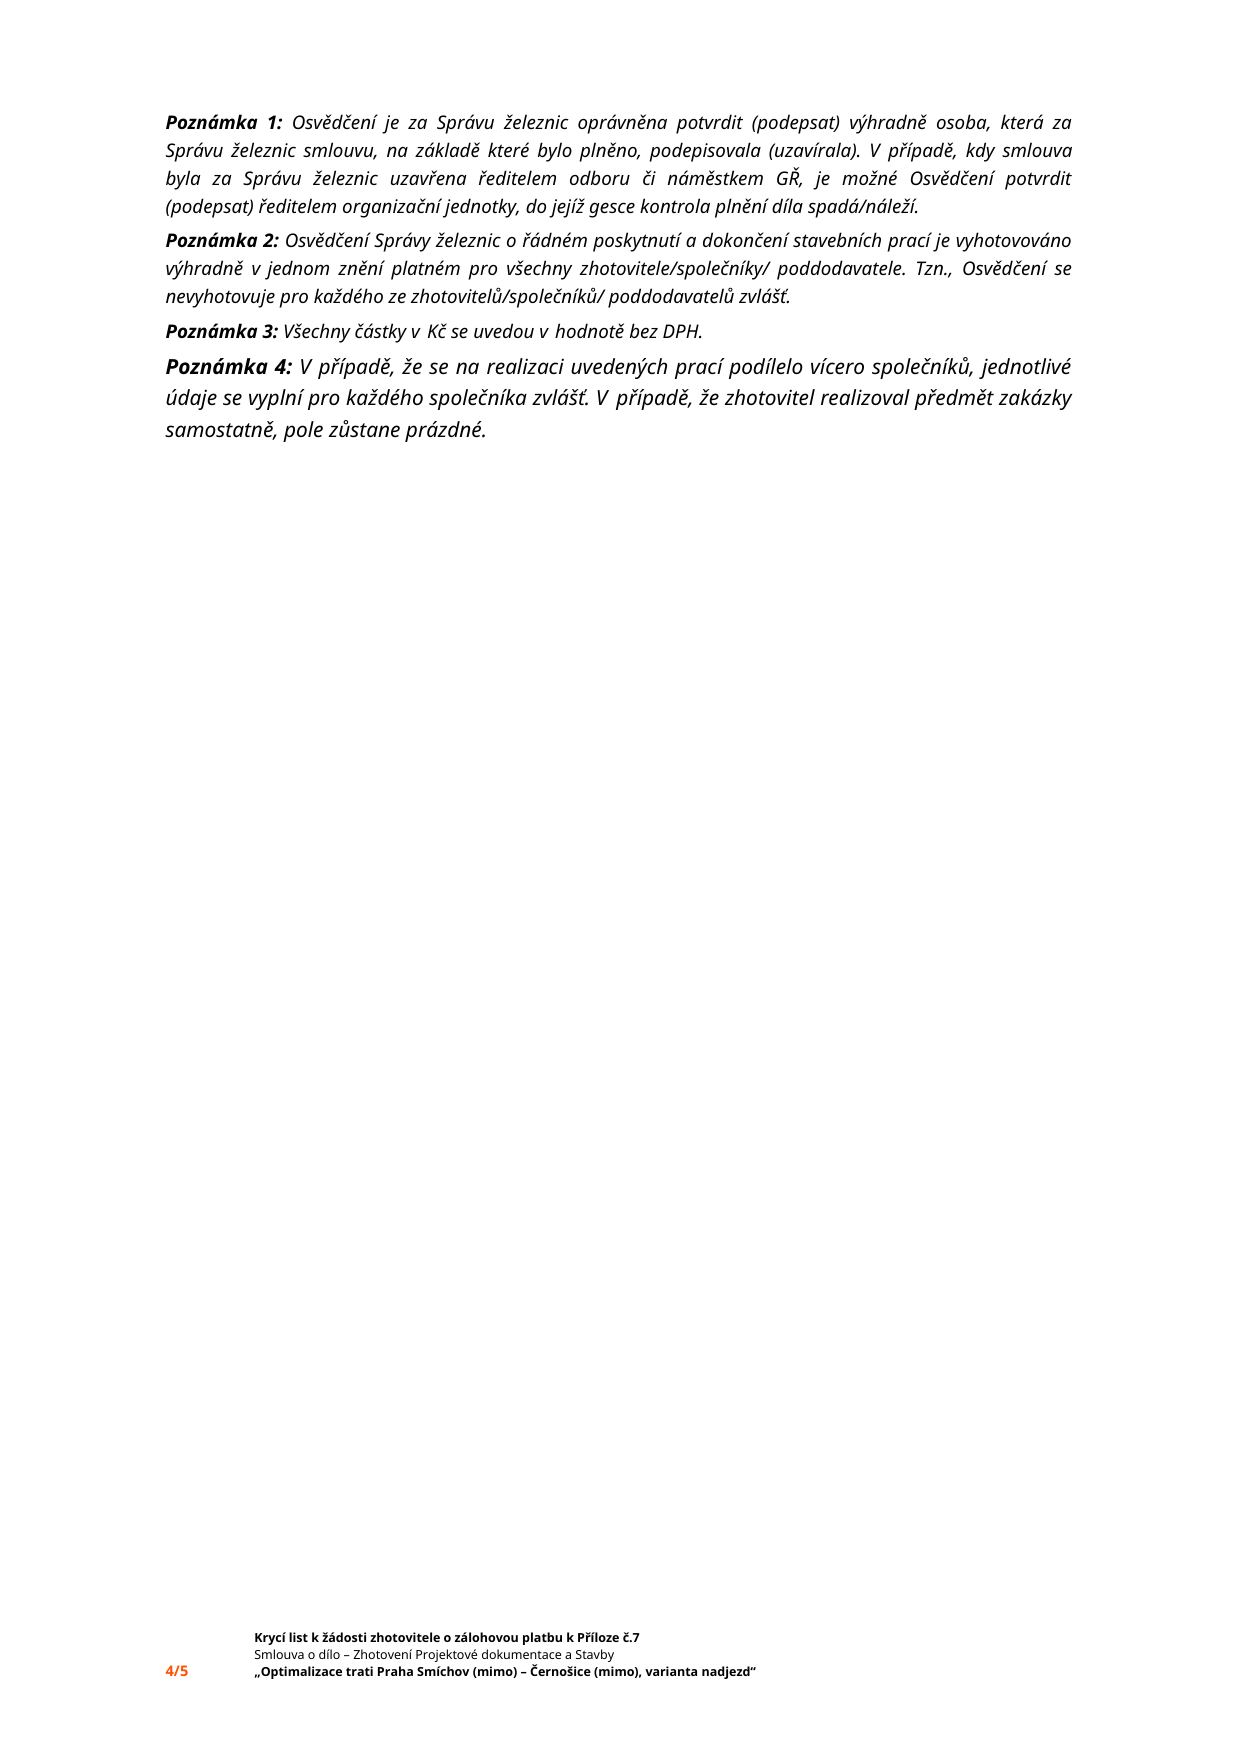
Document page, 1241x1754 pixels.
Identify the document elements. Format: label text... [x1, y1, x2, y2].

text Poznámka 3: Všechny částky v Kč se uvedou v hodnotě bez DPH. [165, 318, 1075, 343]
text Poznámka 2: Osvědčení Správy železnic o řádném poskytnutí a dokončení stavebních prací je vyhotovováno výhradně v jednom znění platném pro všechny zhotovitele/společníky/ poddodavatele. Tzn., Osvědčení se nevyhotovuje pro každého ze zhotovitelů/společníků/ poddodavatelů zvlášť. [165, 228, 1075, 309]
text Poznámka 1: Osvědčení je za Správu železnic oprávněna potvrdit (podepsat) výhradně osoba, která za Správu železnic smlouvu, na základě které bylo plněno, podepisovala (uzavírala). V případě, kdy smlouva byla za Správu železnic uzavřena ředitelem odboru či náměstkem GŘ, je možné Osvědčení potvrdit (podepsat) ředitelem organizační jednotky, do jejíž gesce kontrola plnění díla spadá/náleží. [165, 109, 1075, 219]
text Poznámka 4: V případě, že se na realizaci uvedených prací podílelo vícero společníků, jednotlivé údaje se vyplní pro každého společníka zvlášť. V případě, že zhotovitel realizoval předmět zakázky samostatně, pole zůstane prázdné. [165, 352, 1075, 443]
